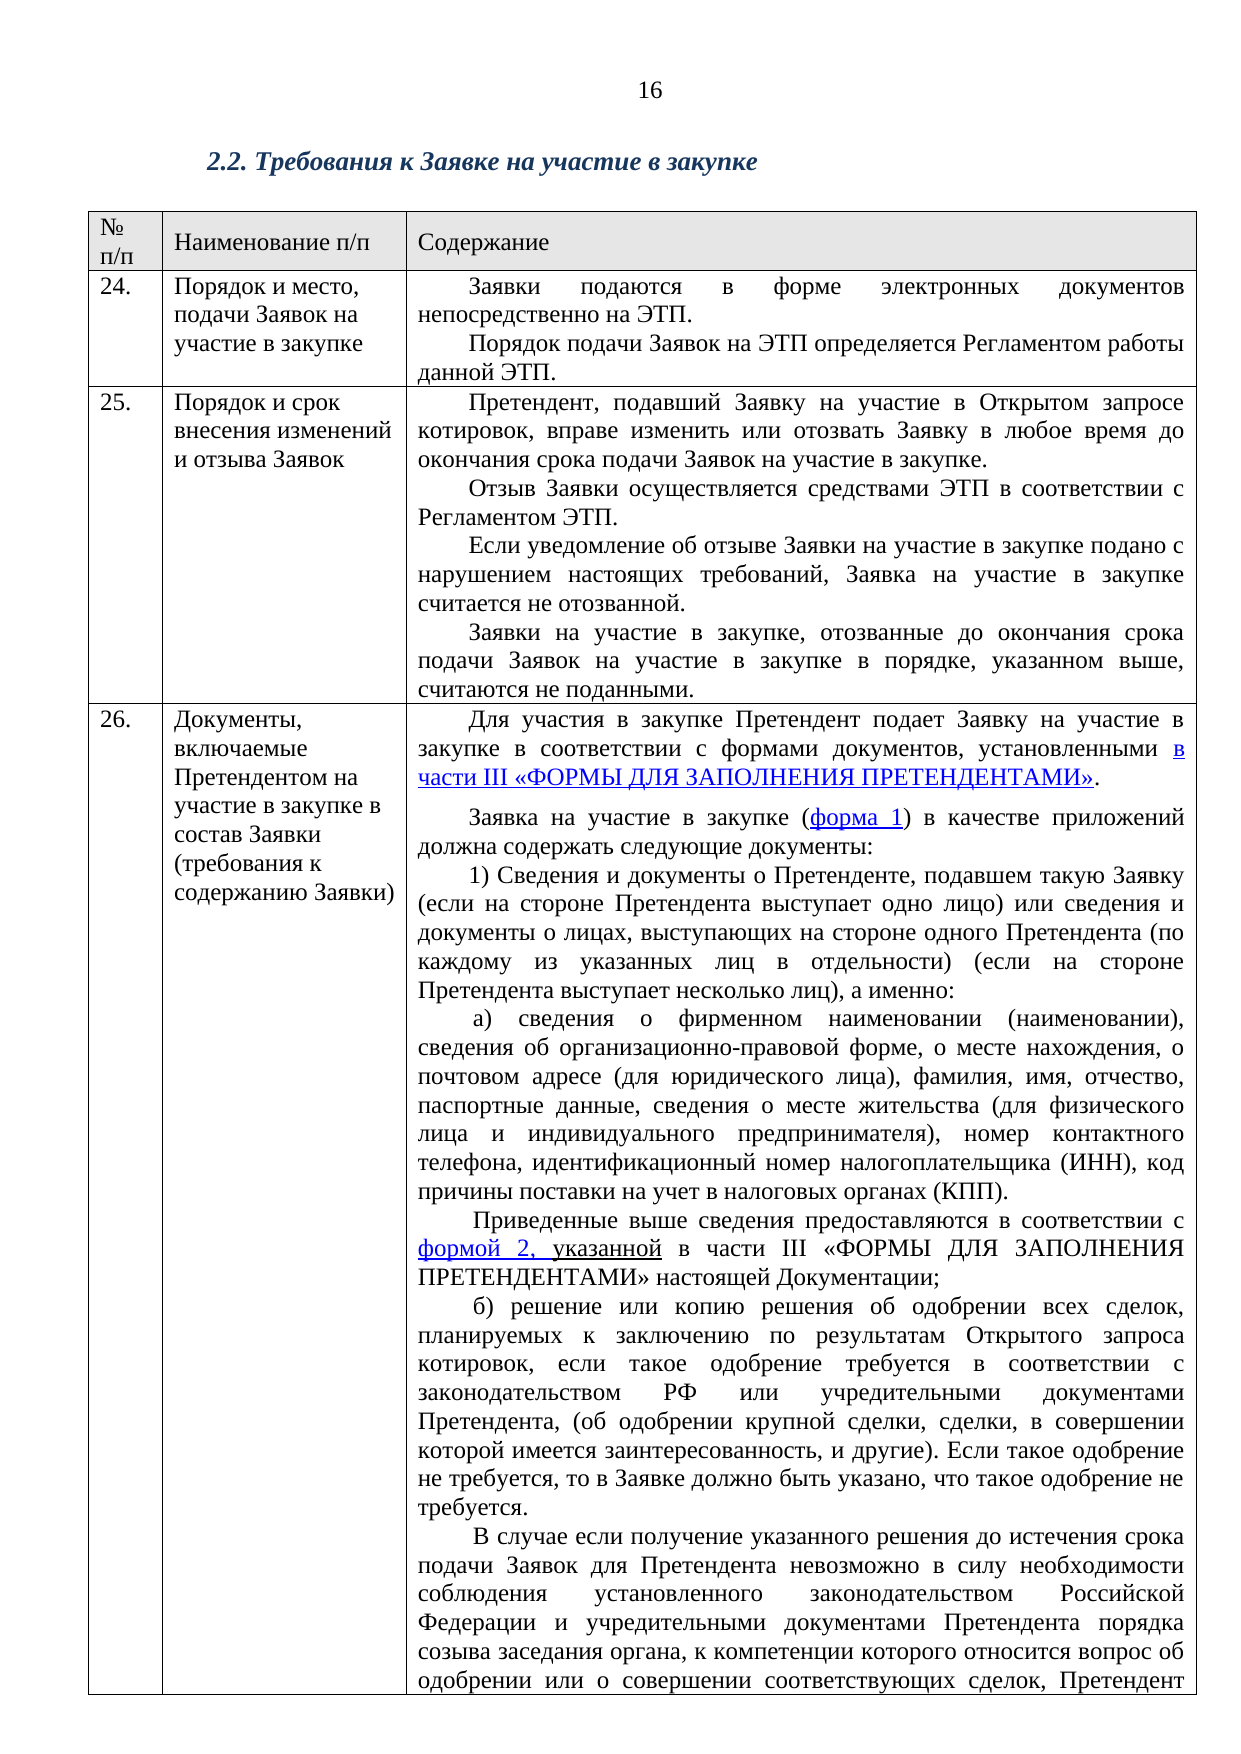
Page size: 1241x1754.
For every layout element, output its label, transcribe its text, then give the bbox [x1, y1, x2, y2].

table_cell [89, 271, 162, 386]
table_cell Порядок и срок внесения изменений и отзыва Заявок [163, 387, 406, 703]
table_cell Претендент, подавший Заявку на участие в Открытом запросе котировок, вправе изменить или отозвать Заявку в любое время до окончания срока подачи Заявок на участие в закупке. Отзыв Заявки осуществляется средствами ЭТП в соответствии с Регламентом ЭТП. Если уведомление об отзыве Заявки на участие в закупке подано с нарушением настоящих требований, Заявка на участие в закупке считается не отозванной. Заявки на участие в закупке, отозванные до окончания срока подачи Заявок на участие в закупке в порядке, указанном выше, считаются не поданными. [407, 387, 1196, 703]
table_header Наименование п/п [163, 212, 406, 270]
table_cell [407, 704, 1196, 1693]
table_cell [163, 704, 406, 1693]
table_header Содержание [407, 212, 1196, 270]
table_cell Порядок и место, подачи Заявок на участие в закупке [163, 271, 406, 386]
table_cell [89, 704, 162, 1693]
table_cell Заявки подаются в форме электронных документов непосредственно на ЭТП. Порядок подачи Заявок на ЭТП определяется Регламентом работы данной ЭТП. [407, 271, 1196, 386]
table_cell [89, 387, 162, 703]
table_header № п/п [89, 212, 162, 270]
subtitle 2.2. Требования к Заявке на участие в закупке [207, 145, 1181, 176]
